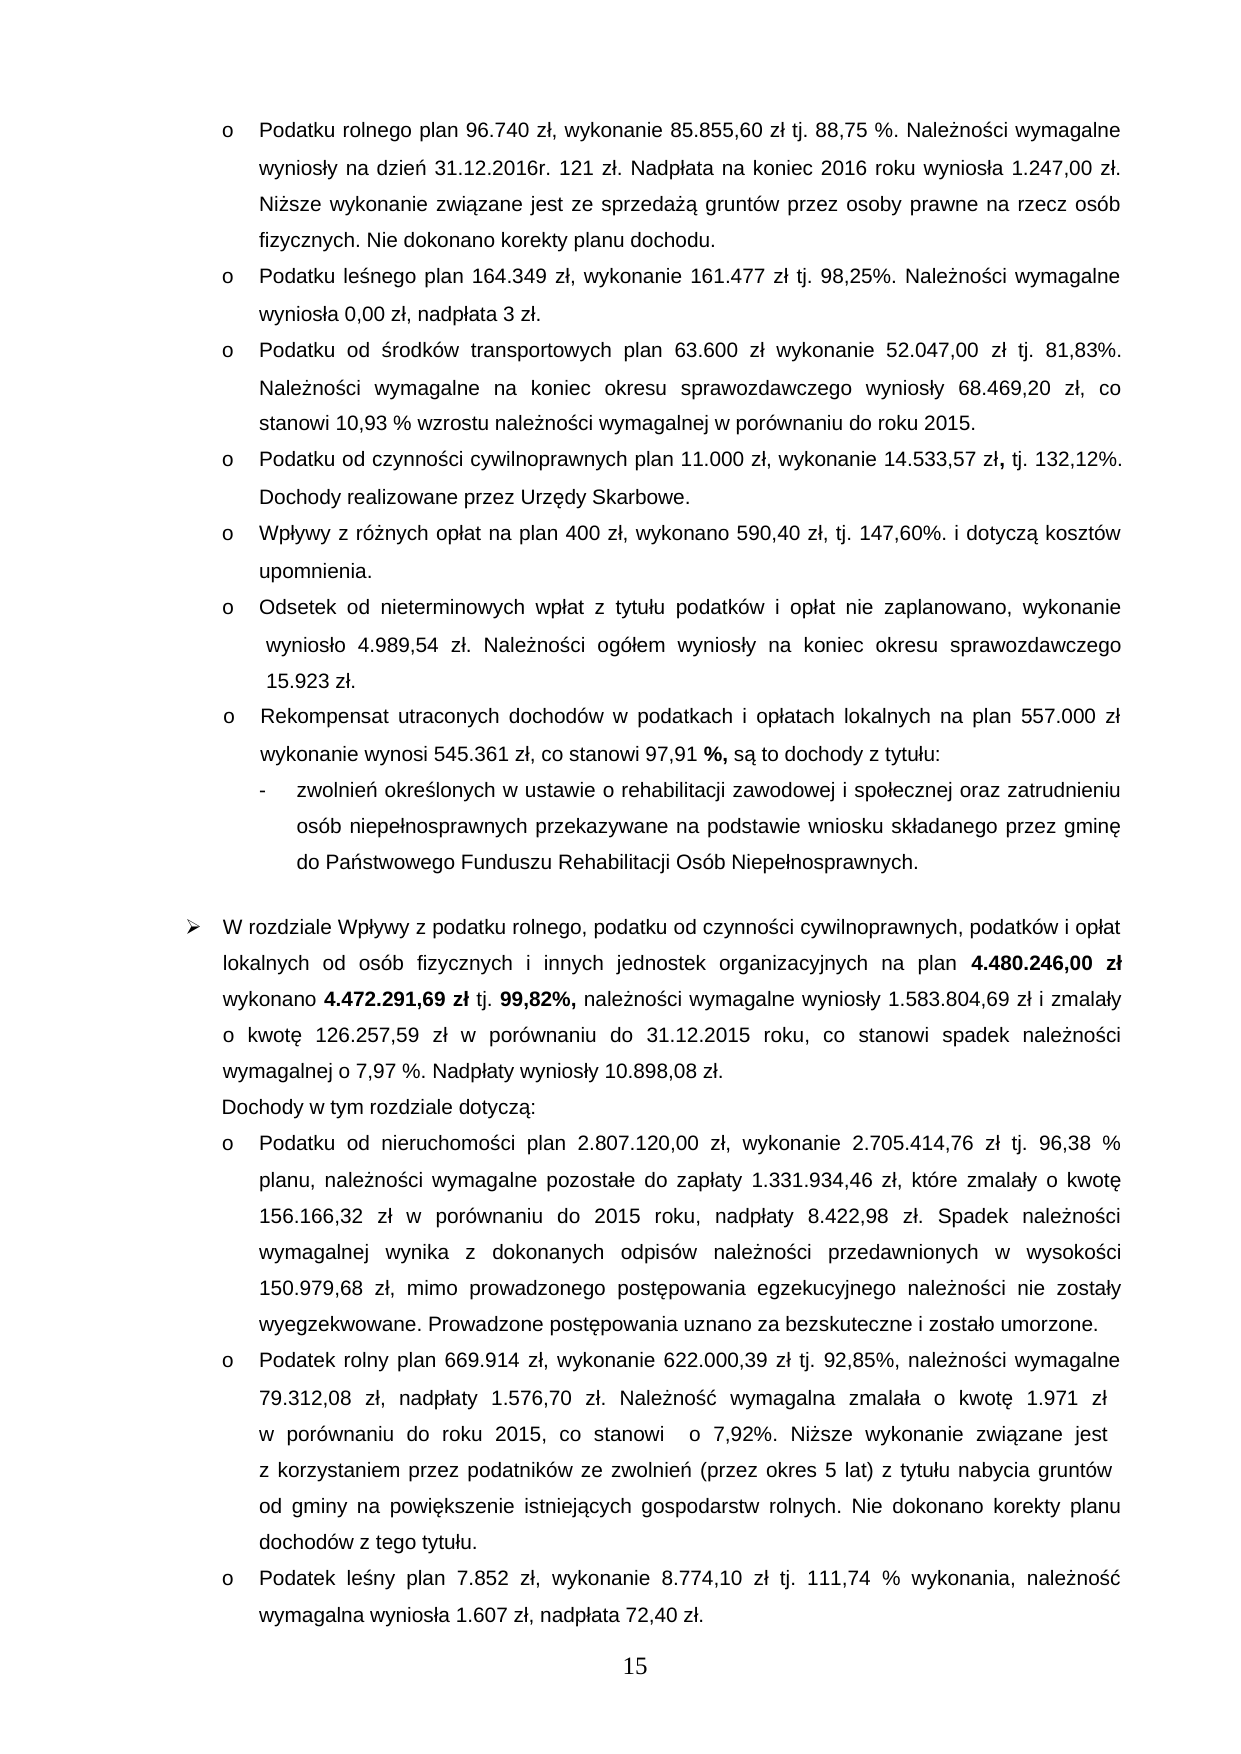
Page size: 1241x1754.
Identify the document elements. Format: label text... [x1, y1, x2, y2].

list Podatku rolnego plan 96.740 zł, wykonanie 85.855,60 zł tj. 88,75 %. Należności wymagalne wyniosły na dzień 31.12.2016r. 121 zł. Nadpłata na koniec 2016 roku wyniosła 1.247,00 zł. Niższe wykonanie związane jest ze sprzedażą gruntów przez osoby prawne na rzecz osób fizycznych. Nie dokonano korekty planu dochodu. [221, 118, 1122, 252]
list Podatku leśnego plan 164.349 zł, wykonanie 161.477 zł tj. 98,25%. Należności wymagalne wyniosła 0,00 zł, nadpłata 3 zł. [221, 264, 1122, 326]
text - zwolnień określonych w ustawie o rehabilitacji zawodowej i społecznej oraz zatrudnieniu osób niepełnosprawnych przekazywane na podstawie wniosku składanego przez gminę do Państwowego Funduszu Rehabilitacji Osób Niepełnosprawnych. [259, 778, 1122, 874]
list Podatek leśny plan 7.852 zł, wykonanie 8.774,10 zł tj. 111,74 % wykonania, należność wymagalna wyniosła 1.607 zł, nadpłata 72,40 zł. [221, 1565, 1122, 1627]
list W rozdziale Wpływy z podatku rolnego, podatku od czynności cywilnoprawnych, podatków i opłat lokalnych od osób fizycznych i innych jednostek organizacyjnych na plan 4.480.246,00 zł wykonano 4.472.291,69 zł tj. 99,82%, należności wymagalne wyniosły 1.583.804,69 zł i zmalały o kwotę 126.257,59 zł w porównaniu do 31.12.2015 roku, co stanowi spadek należności wymagalnej o 7,97 %. Nadpłaty wyniosły 10.898,08 zł. [185, 915, 1122, 1082]
list Wpływy z różnych opłat na plan 400 zł, wykonano 590,40 zł, tj. 147,60%. i dotyczą kosztów upomnienia. [221, 521, 1123, 583]
list Podatek rolny plan 669.914 zł, wykonanie 622.000,39 zł tj. 92,85%, należności wymagalne 79.312,08 zł, nadpłaty 1.576,70 zł. Należność wymagalna zmalała o kwotę 1.971 zł w porównaniu do roku 2015, co stanowi o 7,92%. Niższe wykonanie związane jest z korzystaniem przez podatników ze zwolnień (przez okres 5 lat) z tytułu nabycia gruntów od gminy na powiększenie istniejących gospodarstw rolnych. Nie dokonano korekty planu dochodów z tego tytułu. [221, 1348, 1122, 1553]
text Dochody w tym rozdziale dotyczą: [185, 1094, 1122, 1118]
list Rekompensat utraconych dochodów w podatkach i opłatach lokalnych na plan 557.000 zł wykonanie wynosi 545.361 zł, co stanowi 97,91 %, są to dochody z tytułu: [223, 704, 1122, 766]
list Odsetek od nieterminowych wpłat z tytułu podatków i opłat nie zaplanowano, wykonanie wyniosło 4.989,54 zł. Należności ogółem wyniosły na koniec okresu sprawozdawczego 15.923 zł. [222, 595, 1123, 692]
list Podatku od środków transportowych plan 63.600 zł wykonanie 52.047,00 zł tj. 81,83%. Należności wymagalne na koniec okresu sprawozdawczego wyniosły 68.469,20 zł, co stanowi 10,93 % wzrostu należności wymagalnej w porównaniu do roku 2015. [221, 337, 1122, 435]
list Podatku od czynności cywilnoprawnych plan 11.000 zł, wykonanie 14.533,57 zł, tj. 132,12%. Dochody realizowane przez Urzędy Skarbowe. [221, 447, 1123, 509]
list Podatku od nieruchomości plan 2.807.120,00 zł, wykonanie 2.705.414,76 zł tj. 96,38 % planu, należności wymagalne pozostałe do zapłaty 1.331.934,46 zł, które zmalały o kwotę 156.166,32 zł w porównaniu do 2015 roku, nadpłaty 8.422,98 zł. Spadek należności wymagalnej wynika z dokonanych odpisów należności przedawnionych w wysokości 150.979,68 zł, mimo prowadzonego postępowania egzekucyjnego należności nie zostały wyegzekwowane. Prowadzone postępowania uznano za bezskuteczne i zostało umorzone. [221, 1130, 1122, 1336]
